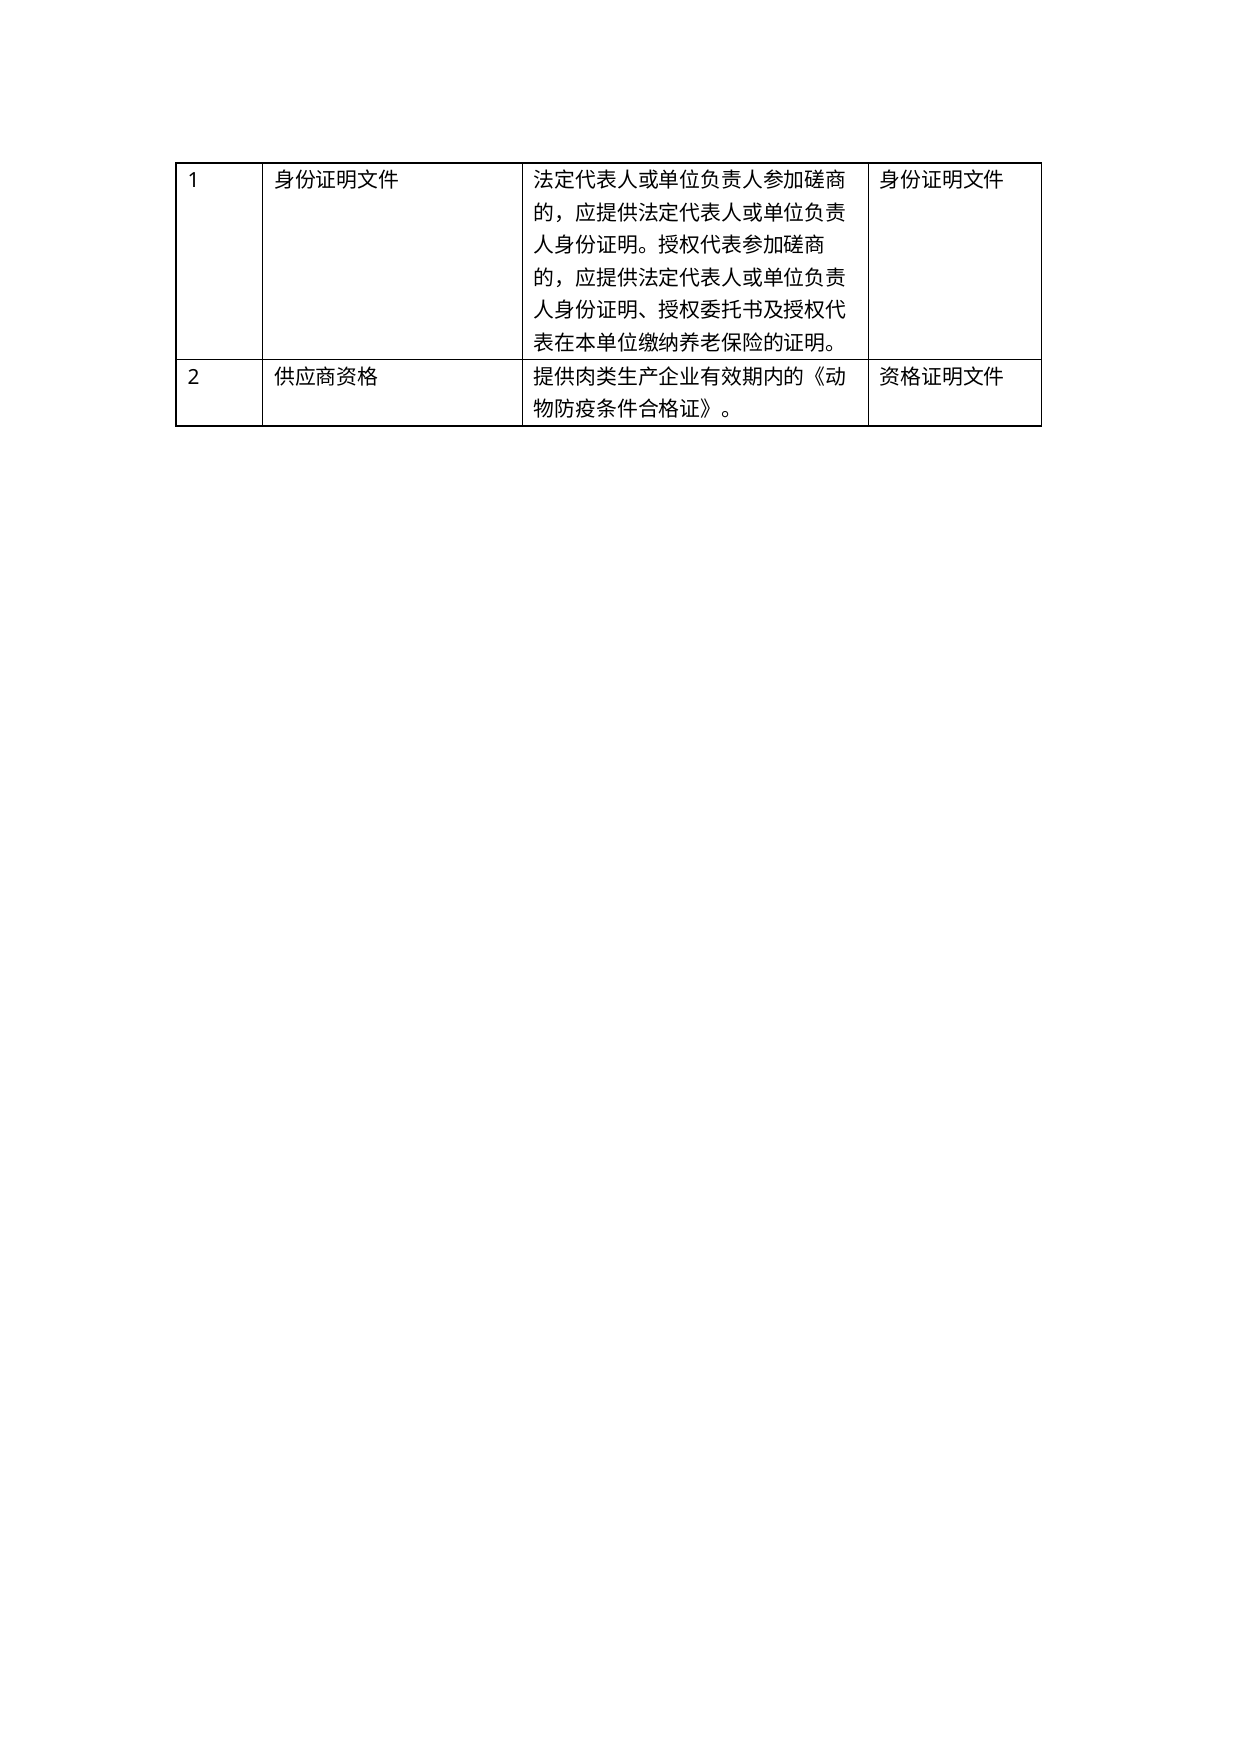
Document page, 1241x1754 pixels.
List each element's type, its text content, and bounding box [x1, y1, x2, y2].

table_cell 提供肉类生产企业有效期内的《动物防疫条件合格证》。 [523, 360, 868, 425]
table_cell 2 [177, 360, 262, 425]
table_cell 身份证明文件 [869, 164, 1041, 358]
table_cell 1 [177, 164, 262, 358]
table_cell 法定代表人或单位负责人参加磋商的，应提供法定代表人或单位负责人身份证明。授权代表参加磋商的，应提供法定代表人或单位负责人身份证明、授权委托书及授权代表在本单位缴纳养老保险的证明。 [523, 164, 868, 358]
table_cell 资格证明文件 [869, 360, 1041, 425]
table_cell 供应商资格 [263, 360, 522, 425]
table_cell 身份证明文件 [263, 164, 522, 358]
